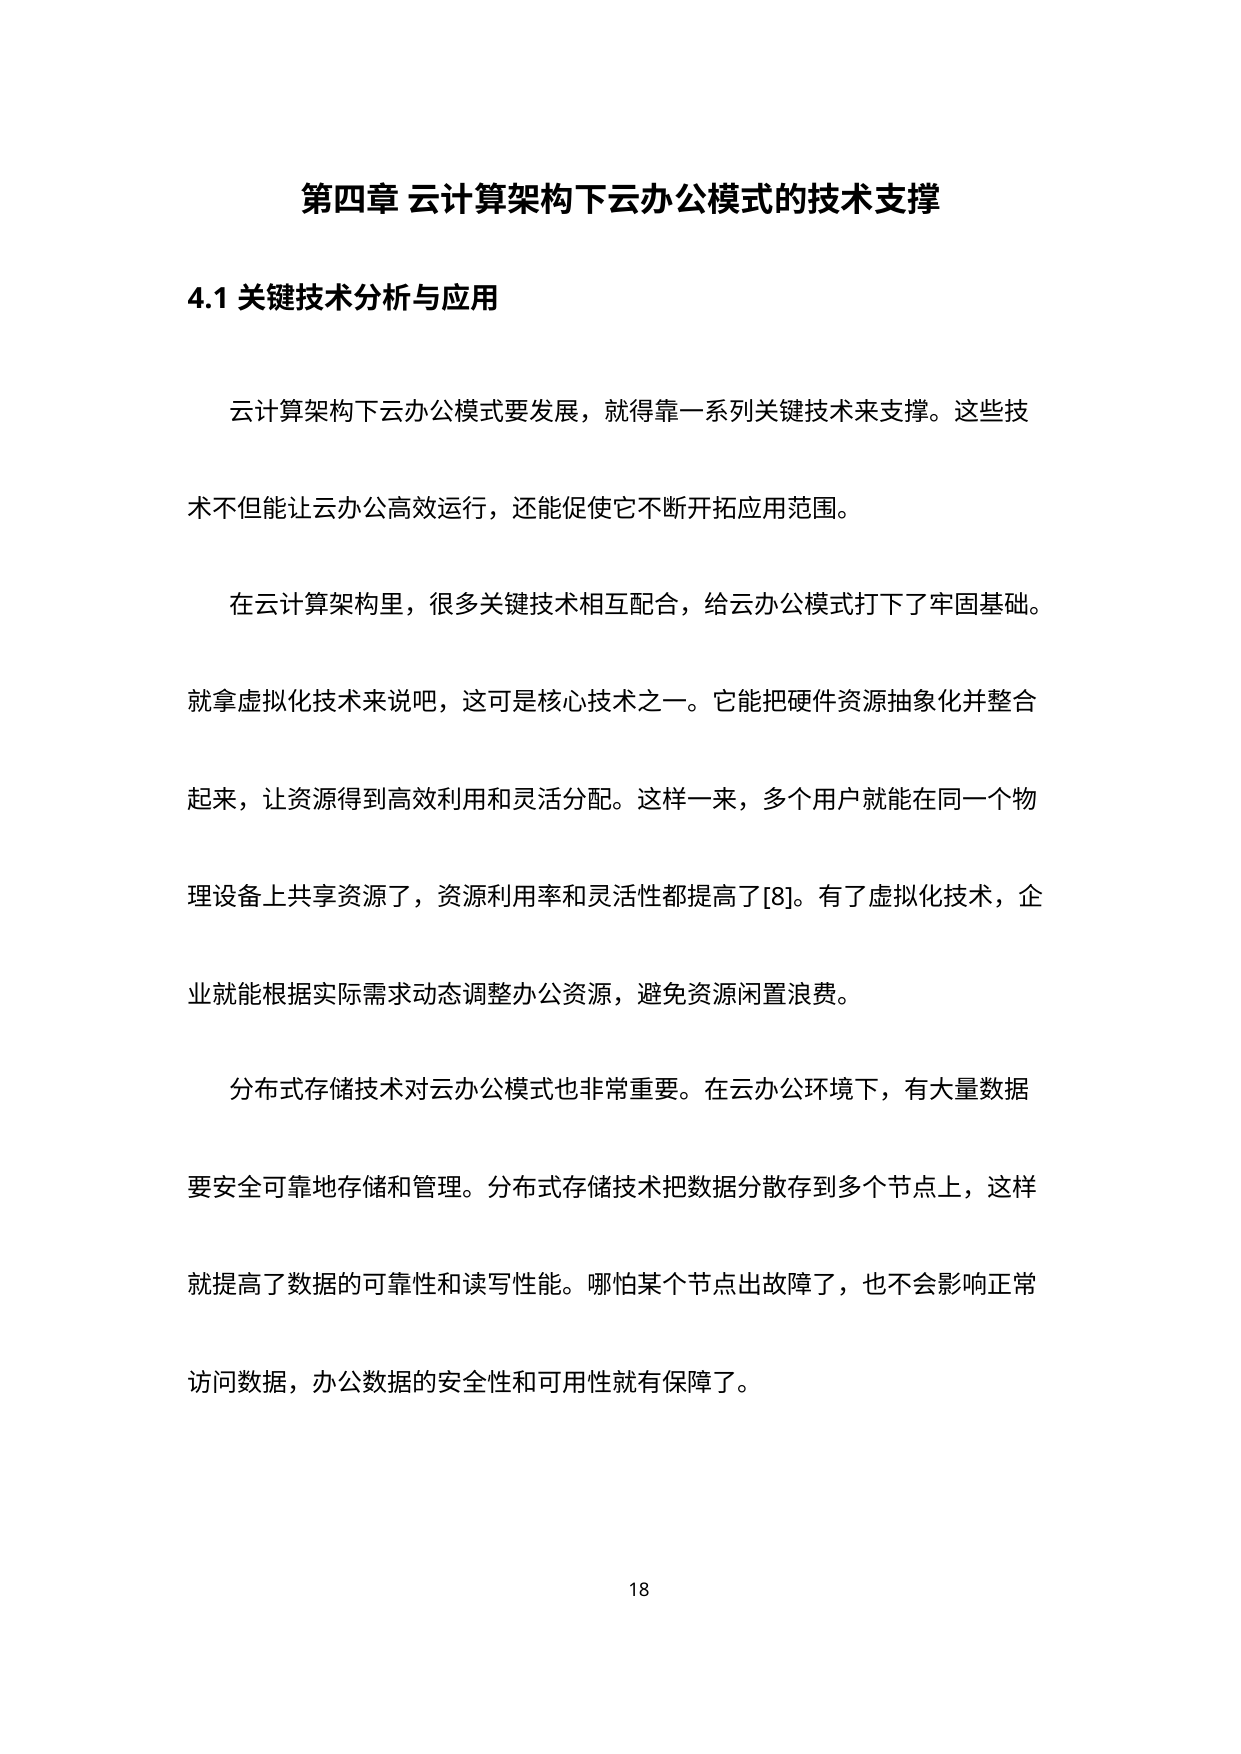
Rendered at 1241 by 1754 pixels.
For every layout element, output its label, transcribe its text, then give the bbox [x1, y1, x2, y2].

subtitle 4.1 关键技术分析与应用 [187, 263, 1053, 328]
text 在云计算架构里，很多关键技术相互配合，给云办公模式打下了牢固基础。就拿虚拟化技术来说吧，这可是核心技术之一。它能把硬件资源抽象化并整合起来，让资源得到高效利用和灵活分配。这样一来，多个用户就能在同一个物理设备上共享资源了，资源利用率和灵活性都提高了[8]。有了虚拟化技术，企业就能根据实际需求动态调整办公资源，避免资源闲置浪费。 [187, 570, 1053, 1025]
text 云计算架构下云办公模式要发展，就得靠一系列关键技术来支撑。这些技术不但能让云办公高效运行，还能促使它不断开拓应用范围。 [187, 377, 1053, 539]
subtitle 第四章 云计算架构下云办公模式的技术支撑 [187, 164, 1053, 229]
text 分布式存储技术对云办公模式也非常重要。在云办公环境下，有大量数据要安全可靠地存储和管理。分布式存储技术把数据分散存到多个节点上，这样就提高了数据的可靠性和读写性能。哪怕某个节点出故障了，也不会影响正常访问数据，办公数据的安全性和可用性就有保障了。 [187, 1056, 1053, 1413]
